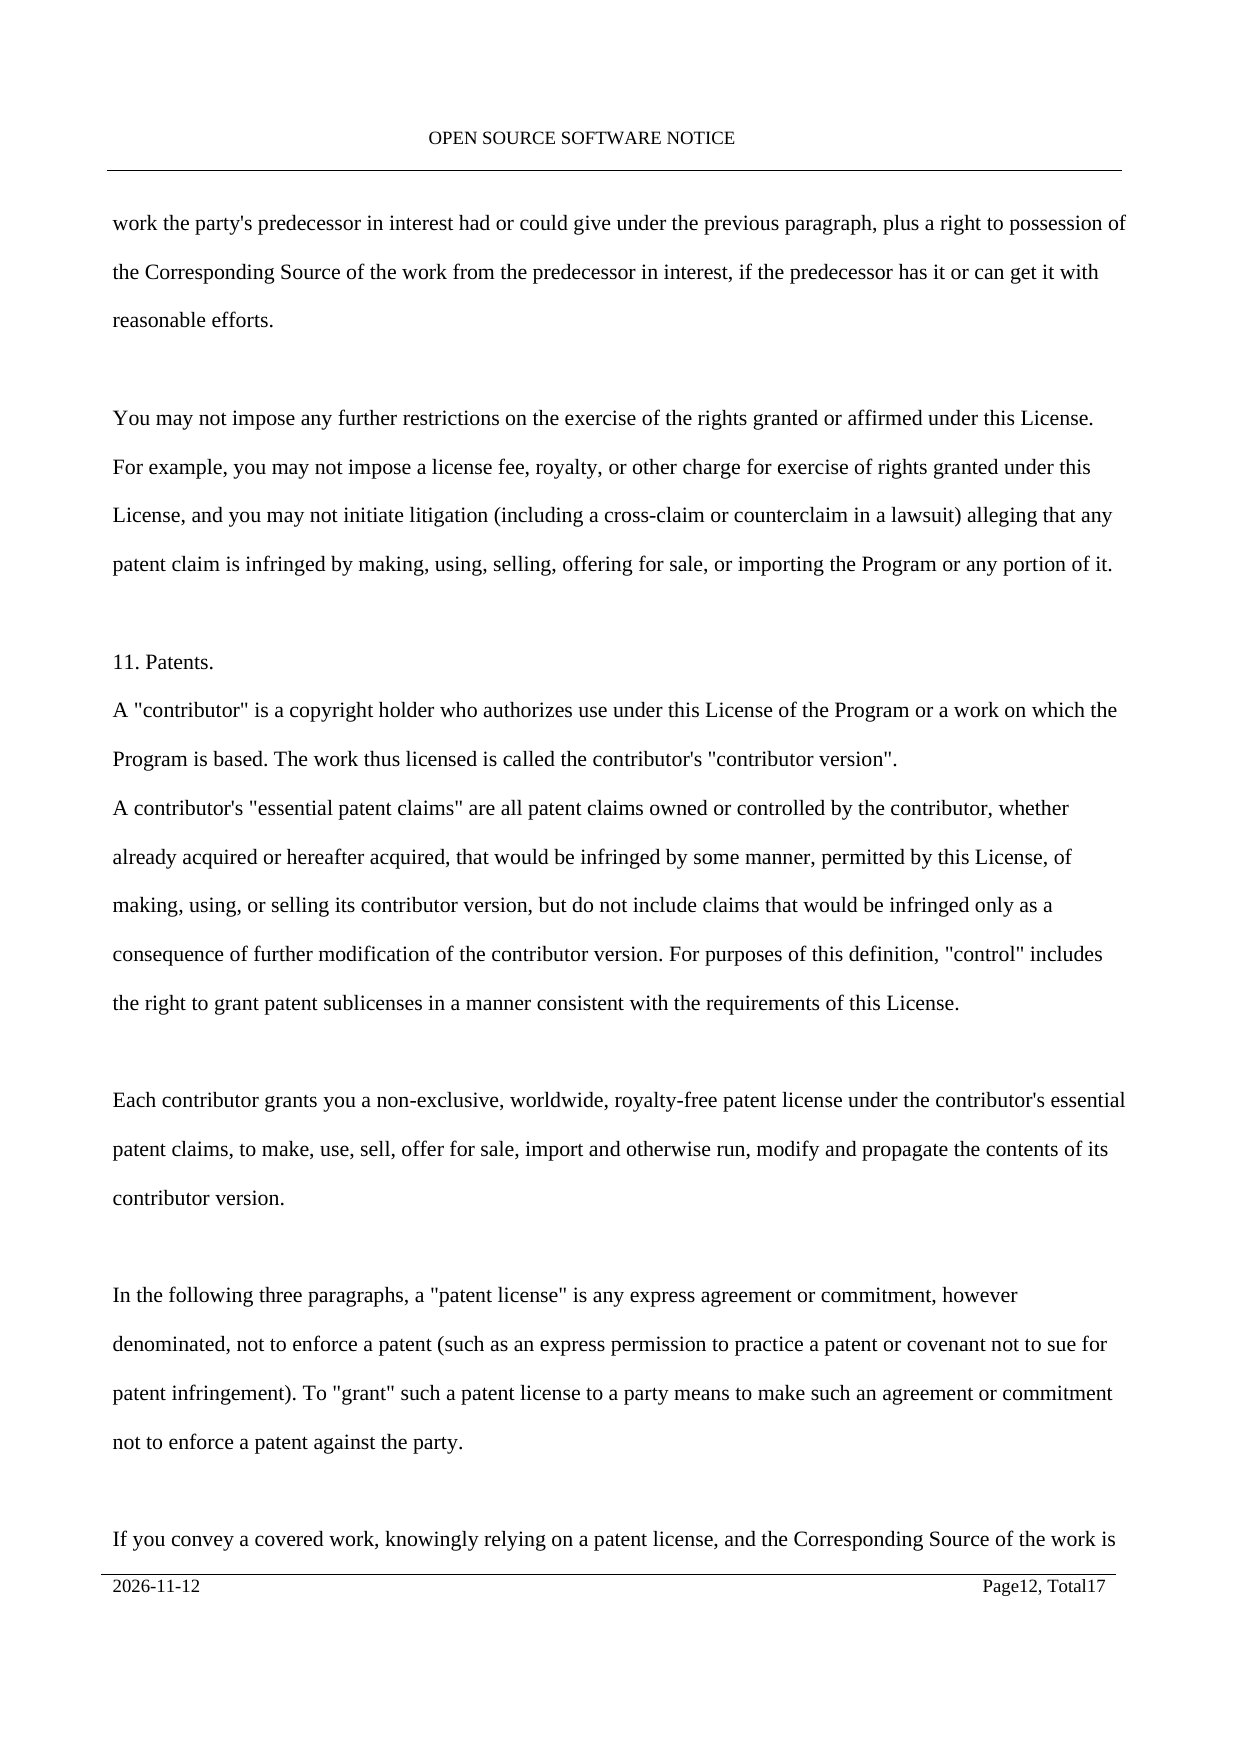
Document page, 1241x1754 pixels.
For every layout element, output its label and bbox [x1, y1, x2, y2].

text [112, 206, 1128, 1555]
